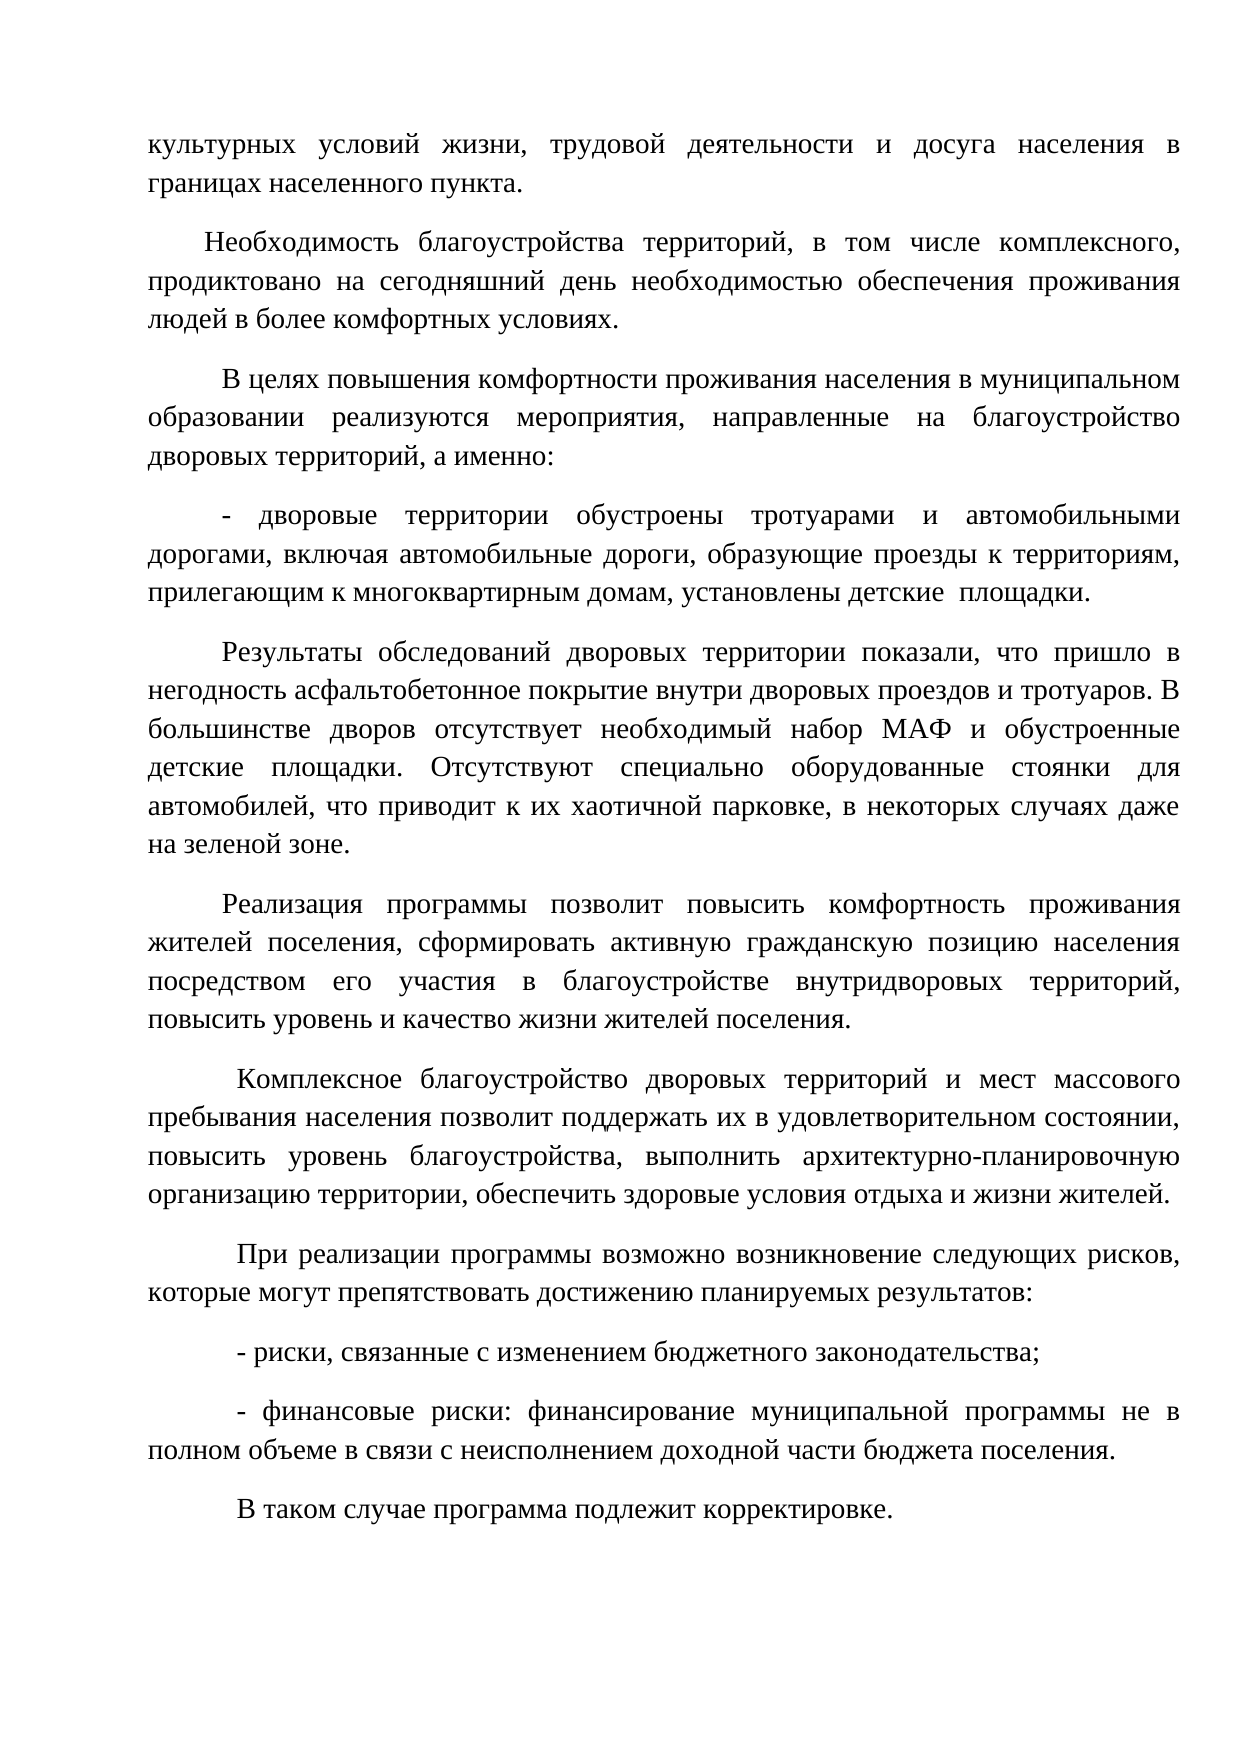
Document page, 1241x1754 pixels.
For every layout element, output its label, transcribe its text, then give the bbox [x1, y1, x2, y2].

text В целях повышения комфортности проживания населения в муниципальном образовании реализуются мероприятия, направленные на благоустройство дворовых территорий, а именно: [148, 361, 1181, 472]
text В таком случае программа подлежит корректировке. [148, 1491, 1181, 1525]
text - дворовые территории обустроены тротуарами и автомобильными дорогами, включая автомобильные дороги, образующие проезды к территориям, прилегающим к многоквартирным домам, установлены детские площадки. [148, 497, 1181, 608]
text - риски, связанные с изменением бюджетного законодательства; [148, 1334, 1181, 1367]
text Необходимость благоустройства территорий, в том числе комплексного, продиктовано на сегодняшний день необходимостью обеспечения проживания людей в более комфортных условиях. [148, 224, 1181, 335]
text - финансовые риски: финансирование муниципальной программы не в полном объеме в связи с неисполнением доходной части бюджета поселения. [148, 1393, 1181, 1465]
text Результаты обследований дворовых территории показали, что пришло в негодность асфальтобетонное покрытие внутри дворовых проездов и тротуаров. В большинстве дворов отсутствует необходимый набор МАФ и обустроенные детские площадки. Отсутствуют специально оборудованные стоянки для автомобилей, что приводит к их хаотичной парковке, в некоторых случаях даже на зеленой зоне. [148, 634, 1181, 860]
text При реализации программы возможно возникновение следующих рисков, которые могут препятствовать достижению планируемых результатов: [148, 1236, 1181, 1308]
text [148, 127, 1181, 199]
text Реализация программы позволит повысить комфортность проживания жителей поселения, сформировать активную гражданскую позицию населения посредством его участия в благоустройстве внутридворовых территорий, повысить уровень и качество жизни жителей поселения. [148, 886, 1181, 1035]
text Комплексное благоустройство дворовых территорий и мест массового пребывания населения позволит поддержать их в удовлетворительном состоянии, повысить уровень благоустройства, выполнить архитектурно-планировочную организацию территории, обеспечить здоровые условия отдыха и жизни жителей. [148, 1061, 1181, 1210]
